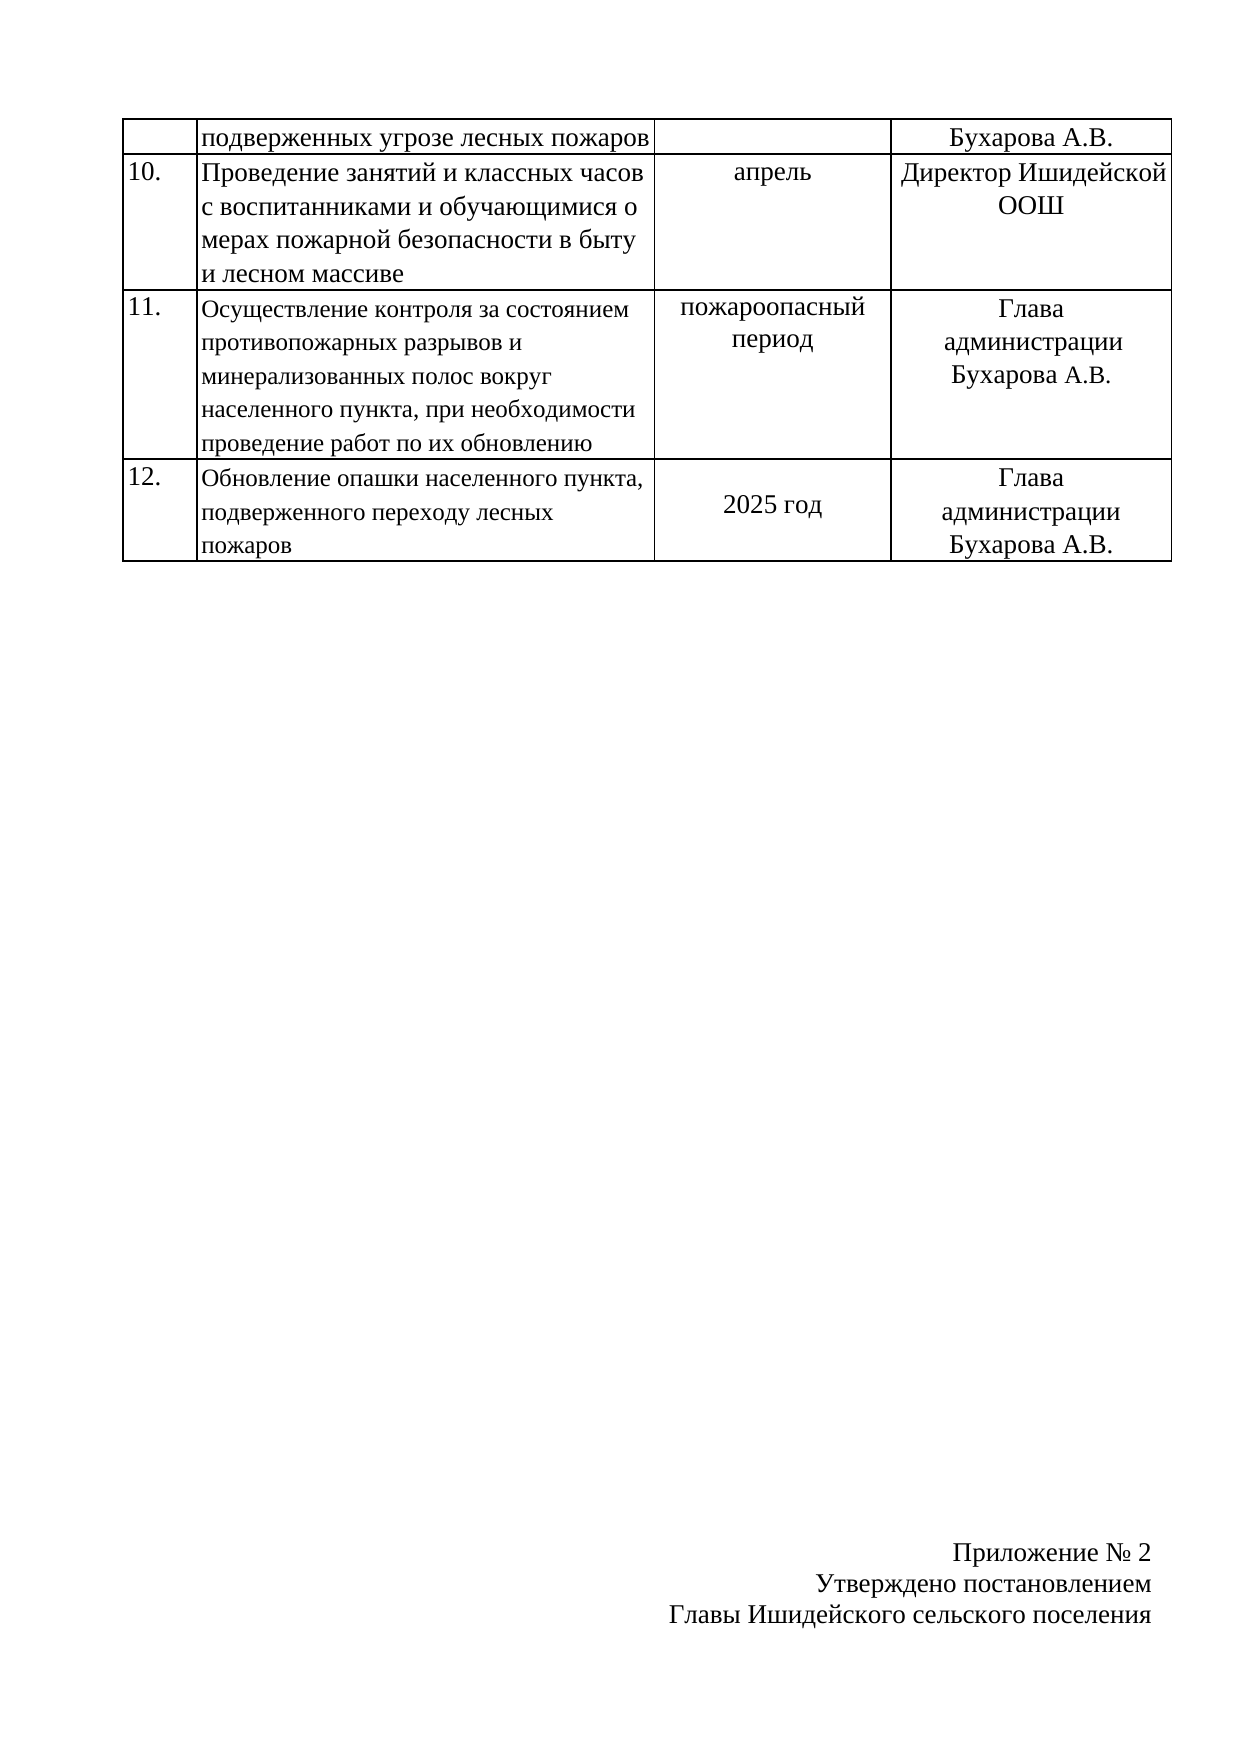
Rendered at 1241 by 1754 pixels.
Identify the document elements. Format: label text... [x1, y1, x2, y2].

table_cell Осуществление контроля за состоянием противопожарных разрывов и минерализованных полос вокруг населенного пункта, при необходимости проведение работ по их обновлению [198, 291, 654, 458]
table_cell 11. [124, 291, 196, 458]
table_cell 9. [124, 120, 196, 153]
text Утверждено постановлением [177, 1567, 1152, 1598]
table_cell 2025 год [655, 460, 890, 560]
table_cell Глава администрации Бухарова А.В. [892, 460, 1171, 560]
table_cell 10. [124, 155, 196, 289]
table_cell пожароопасный период [655, 291, 890, 458]
text Приложение № 2 [177, 1536, 1152, 1567]
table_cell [892, 120, 1171, 153]
text Главы Ишидейского сельского поселения [177, 1598, 1152, 1629]
table_cell Обновление опашки населенного пункта, подверженного переходу лесных пожаров [198, 460, 654, 560]
table_cell Глава администрации Бухарова А.В. [892, 291, 1171, 458]
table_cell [198, 120, 654, 153]
table_cell Проведение занятий и классных часов с воспитанниками и обучающимися о мерах пожарной безопасности в быту и лесном массиве [198, 155, 654, 289]
table_cell апрель [655, 155, 890, 289]
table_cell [655, 120, 890, 153]
table_cell Директор Ишидейской ООШ [892, 155, 1171, 289]
table_cell 12. [124, 460, 196, 560]
